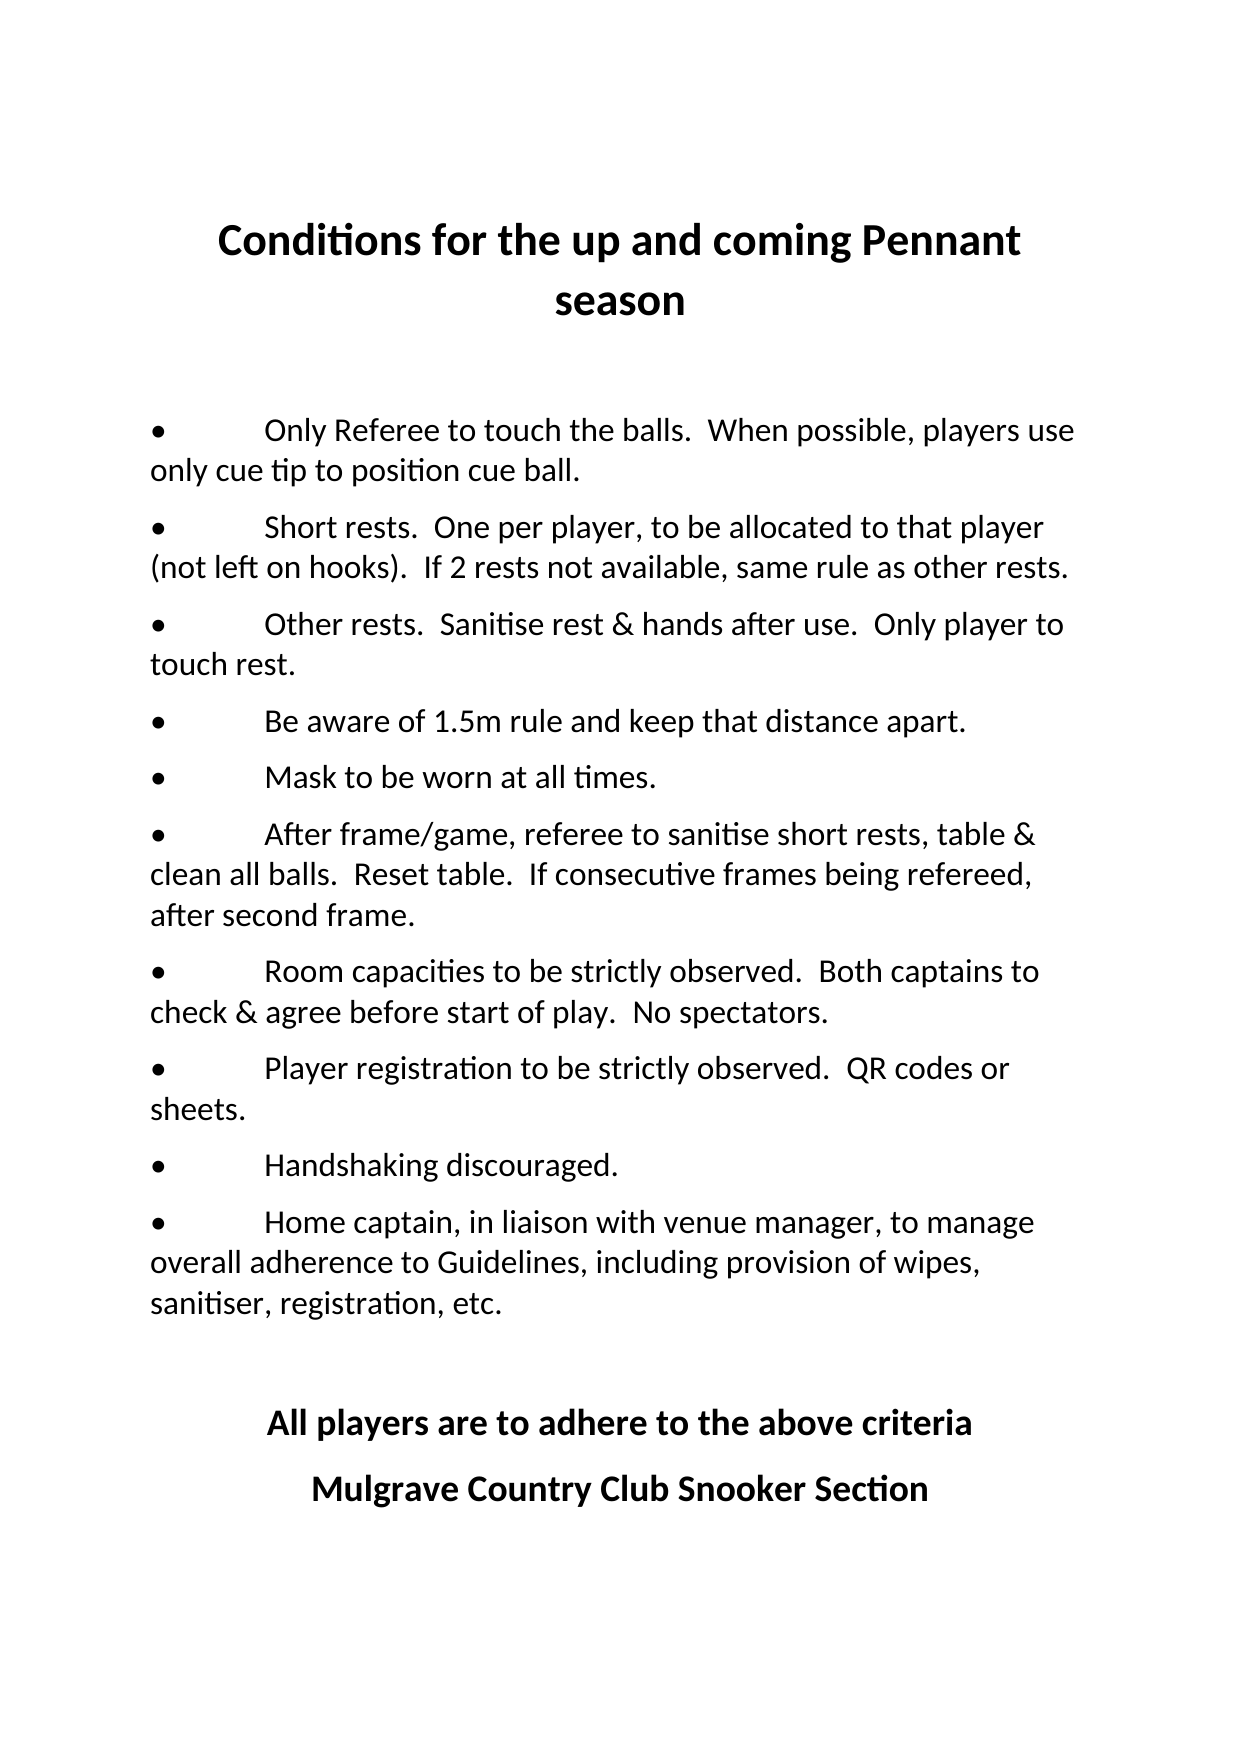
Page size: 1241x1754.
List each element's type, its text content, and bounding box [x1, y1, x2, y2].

text • Only Referee to touch the balls. When possible, players use only cue tip to position cue ball. [150, 408, 1090, 490]
text • Mask to be worn at all times. [150, 756, 1090, 797]
text Mulgrave Country Club Snooker Section [150, 1465, 1090, 1511]
text • Home captain, in liaison with venue manager, to manage overall adherence to Guidelines, including provision of wipes, sanitiser, registration, etc. [150, 1201, 1090, 1323]
text Conditions for the up and coming Pennant season [150, 211, 1090, 327]
text • Handshaking discouraged. [150, 1144, 1090, 1185]
text • After frame/game, referee to sanitise short rests, table & clean all balls. Reset table. If consecutive frames being refereed, after second frame. [150, 812, 1090, 935]
text • Other rests. Sanitise rest & hands after use. Only player to touch rest. [150, 603, 1090, 684]
text • Player registration to be strictly observed. QR codes or sheets. [150, 1047, 1090, 1129]
text • Short rests. One per player, to be allocated to that player (not left on hooks). If 2 rests not available, same rule as other rests. [150, 506, 1090, 587]
text • Be aware of 1.5m rule and keep that distance apart. [150, 700, 1090, 741]
text • Room capacities to be strictly observed. Both captains to check & agree before start of play. No spectators. [150, 950, 1090, 1032]
text All players are to adhere to the above criteria [150, 1399, 1090, 1445]
